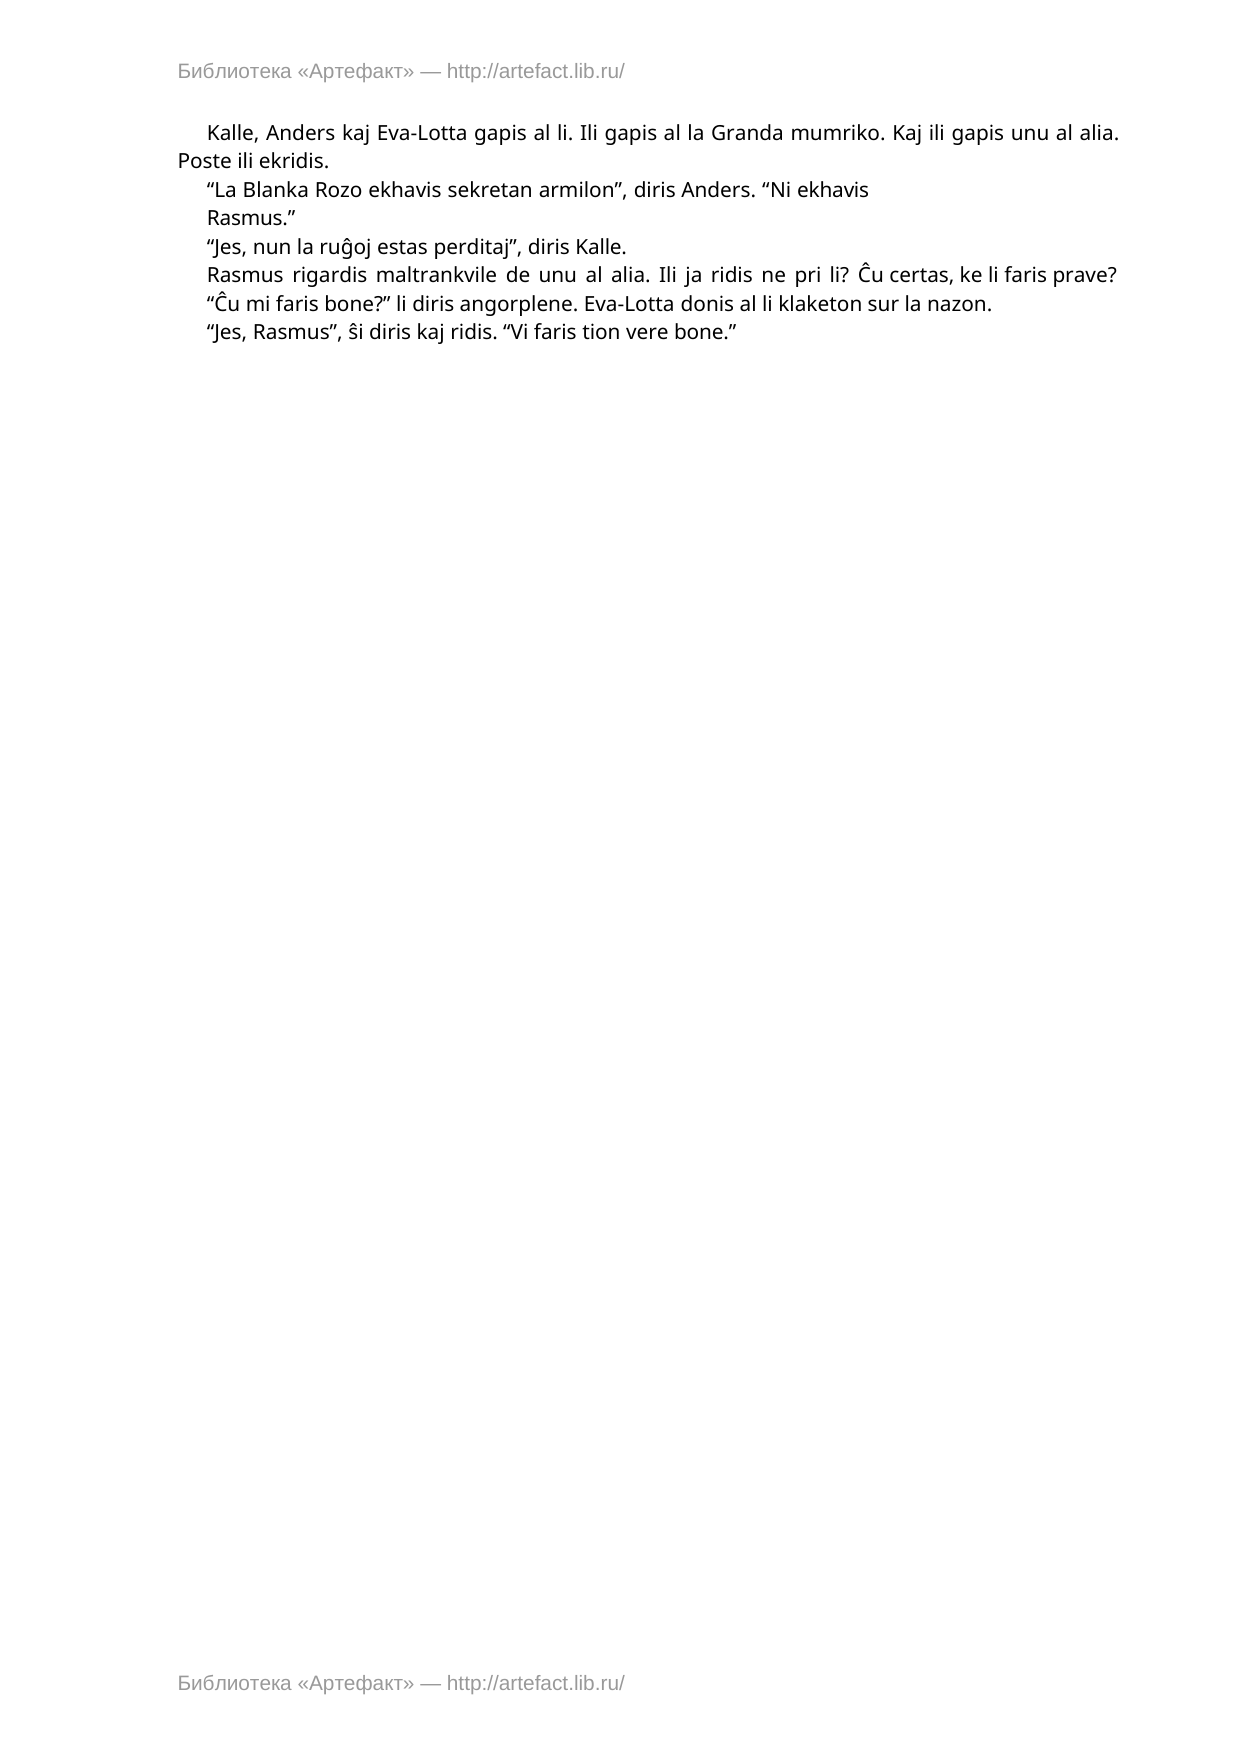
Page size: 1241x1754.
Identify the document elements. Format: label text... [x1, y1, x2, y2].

text “La Blanka Rozo ekhavis sekretan armilon”, diris Anders. “Ni ekhavis [177, 175, 1122, 203]
text Rasmus rigardis maltrankvile de unu al alia. Ili ja ridis ne pri li? Ĉu certas, ke li faris prave? [177, 260, 1122, 289]
text Kalle, Anders kaj Eva-Lotta gapis al li. Ili gapis al la Granda mumriko. Kaj ili gapis unu al alia. Poste ili ekridis. [177, 118, 1122, 175]
text Rasmus.” [177, 203, 1122, 232]
text “Jes, nun la ruĝoj estas perditaj”, diris Kalle. [177, 232, 1122, 260]
text “Jes, Rasmus”, ŝi diris kaj ridis. “Vi faris tion vere bone.” [177, 317, 1122, 346]
text “Ĉu mi faris bone?” li diris angorplene. Eva-Lotta donis al li klaketon sur la nazon. [177, 289, 1122, 317]
